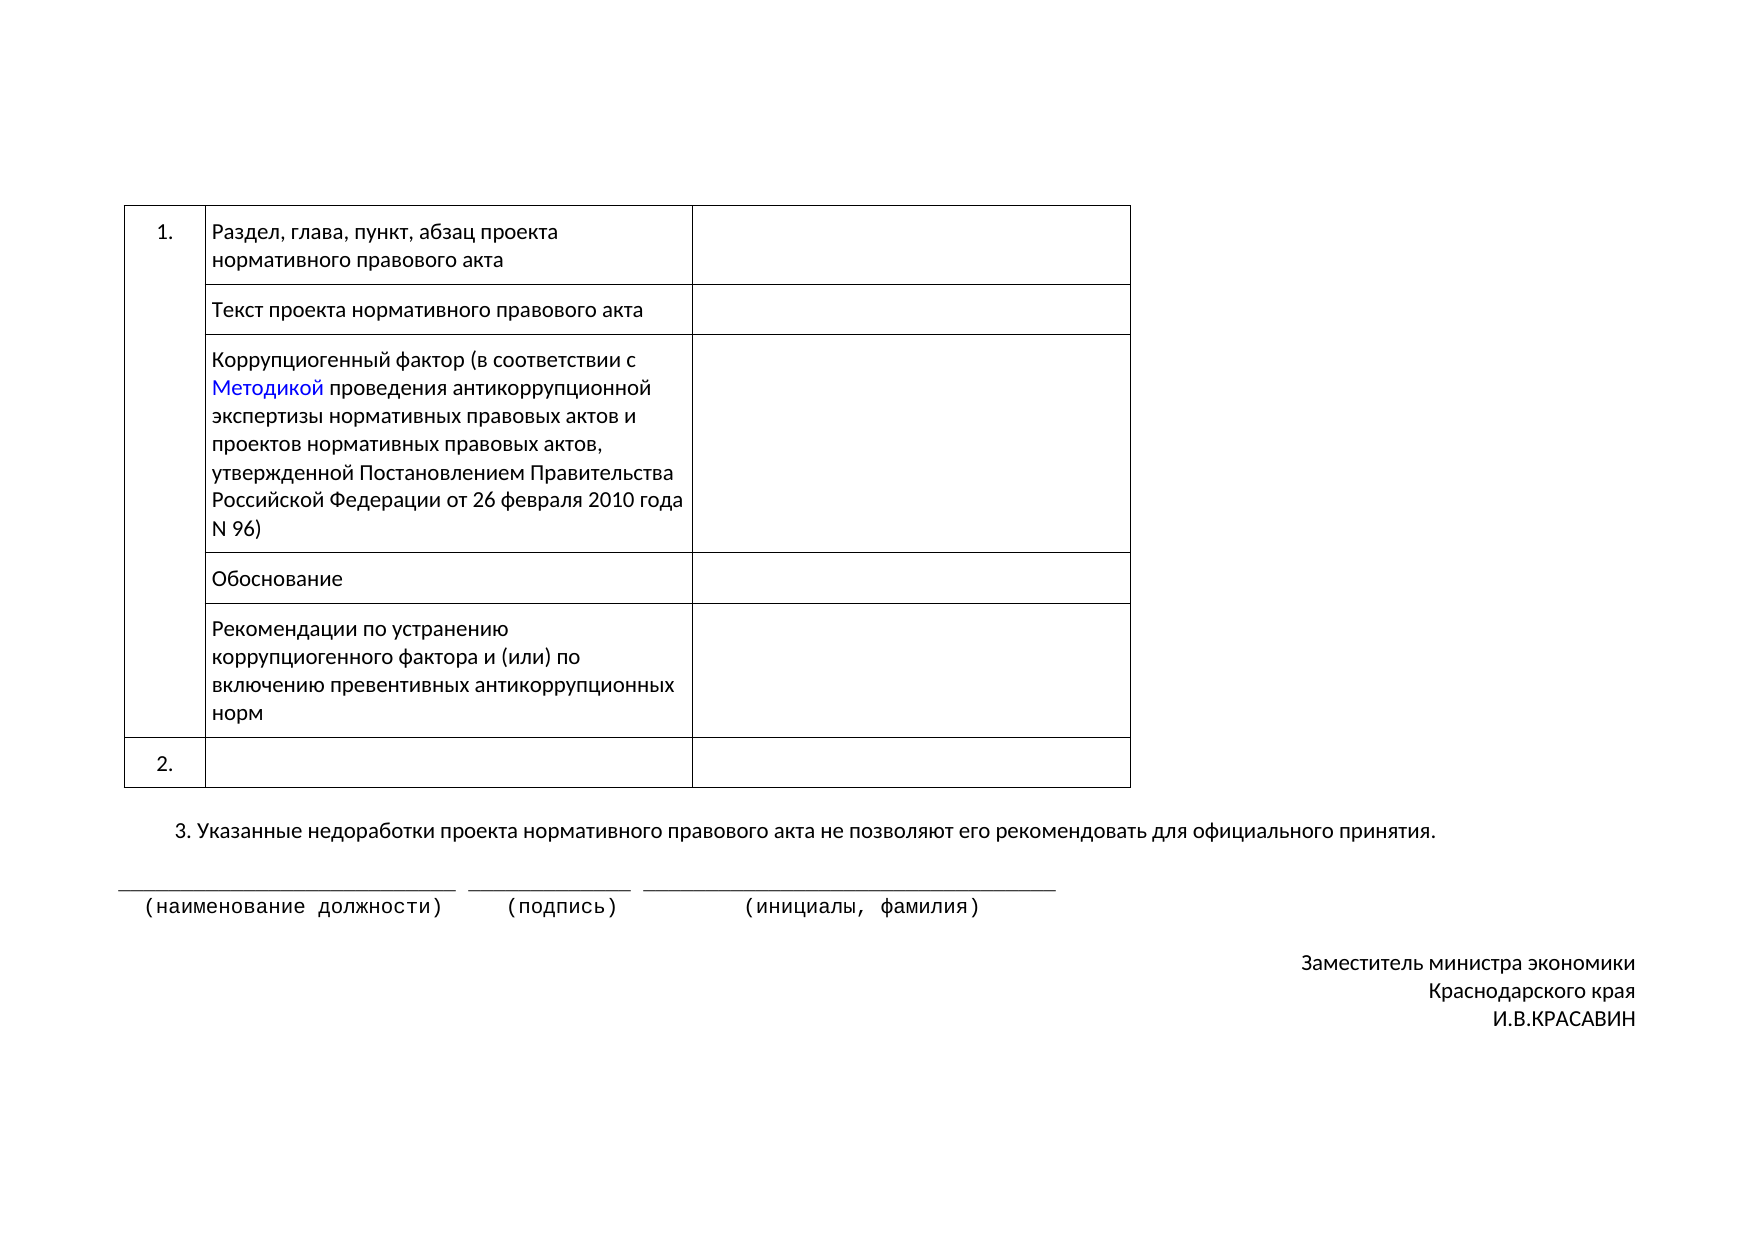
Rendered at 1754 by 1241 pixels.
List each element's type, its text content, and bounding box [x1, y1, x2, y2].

table_cell Обоснование [206, 553, 692, 603]
table_header [693, 206, 1130, 283]
table_cell 2. [125, 738, 205, 787]
table_cell [693, 335, 1130, 552]
table_cell [693, 738, 1130, 787]
table_cell [693, 285, 1130, 334]
table_cell [693, 604, 1130, 737]
table_cell Рекомендации по устранению коррупциогенного фактора и (или) по включению превентивных антикоррупционных норм [206, 604, 692, 737]
text И.В.КРАСАВИН [118, 1004, 1636, 1032]
table_cell Коррупциогенный фактор (в соответствии с Методикой проведения антикоррупционной экспертизы нормативных правовых актов и проектов нормативных правовых актов, утвержденной Постановлением Правительства Российской Федерации от 26 февраля 2010 года N 96) [206, 335, 692, 552]
text ___________________________ _____________ _________________________________ [118, 872, 1636, 896]
text Краснодарского края [118, 976, 1636, 1004]
table_cell [206, 738, 692, 787]
text (наименование должности) (подпись) (инициалы, фамилия) [118, 896, 1636, 920]
text 3. Указанные недоработки проекта нормативного правового акта не позволяют его рекомендовать для официального принятия. [118, 816, 1636, 844]
text Заместитель министра экономики [118, 948, 1636, 976]
table_cell Текст проекта нормативного правового акта [206, 285, 692, 334]
table_header Раздел, глава, пункт, абзац проекта нормативного правового акта [206, 206, 692, 283]
table_cell [693, 553, 1130, 603]
table_header 1. [125, 206, 205, 737]
